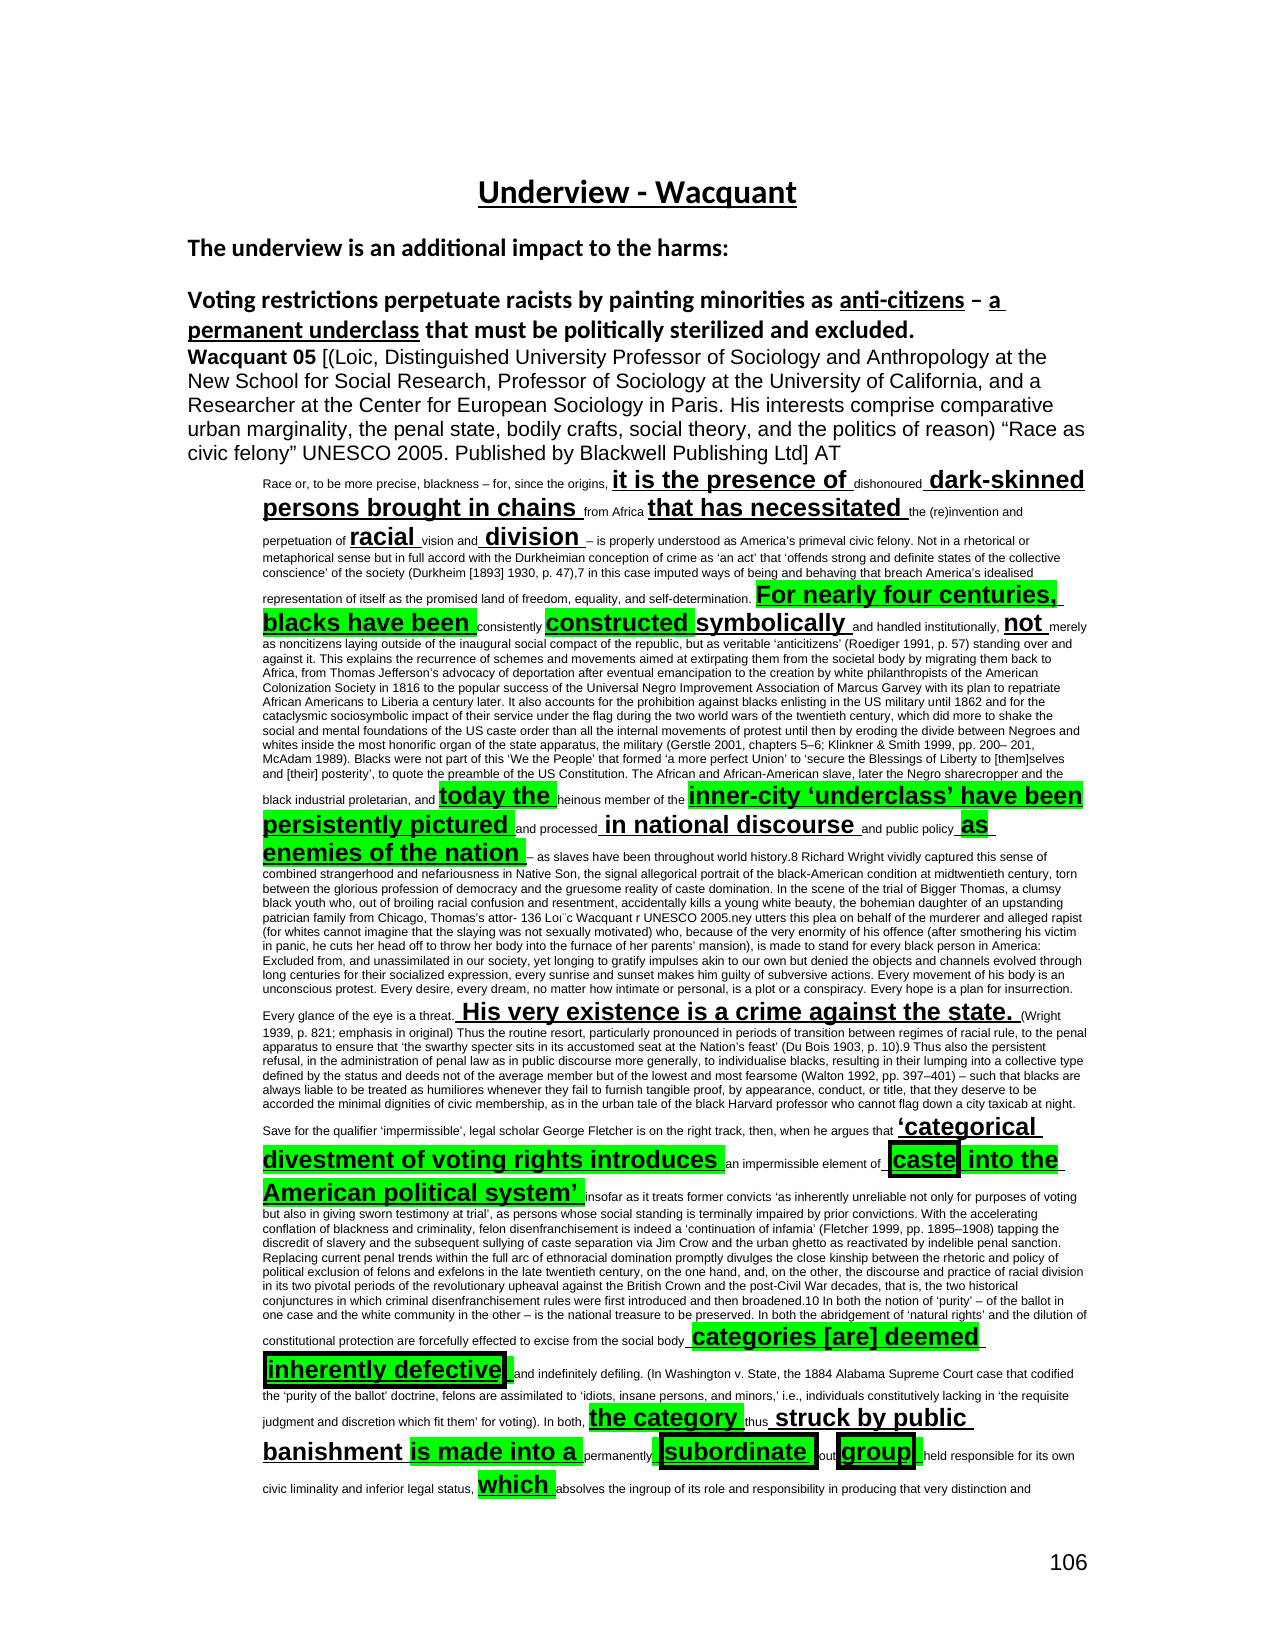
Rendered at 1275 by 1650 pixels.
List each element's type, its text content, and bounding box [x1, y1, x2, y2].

subtitle Underview - Wacquant [187, 171, 1087, 212]
subtitle Voting restrictions perpetuate racists by painting minorities as anti-citizens – a permanent underclass that must be politically sterilized and excluded. [187, 284, 1087, 345]
text Wacquant 05 [(Loic, Distinguished University Professor of Sociology and Anthropology at the New School for Social Research, Professor of Sociology at the University of California, and a Researcher at the Center for European Sociology in Paris. His interests comprise comparative urban marginality, the penal state, bodily crafts, social theory, and the politics of reason) “Race as civic felony” UNESCO 2005. Published by Blackwell Publishing Ltd] AT [187, 345, 1087, 464]
subtitle The underview is an additional impact to the harms: [187, 232, 1087, 263]
